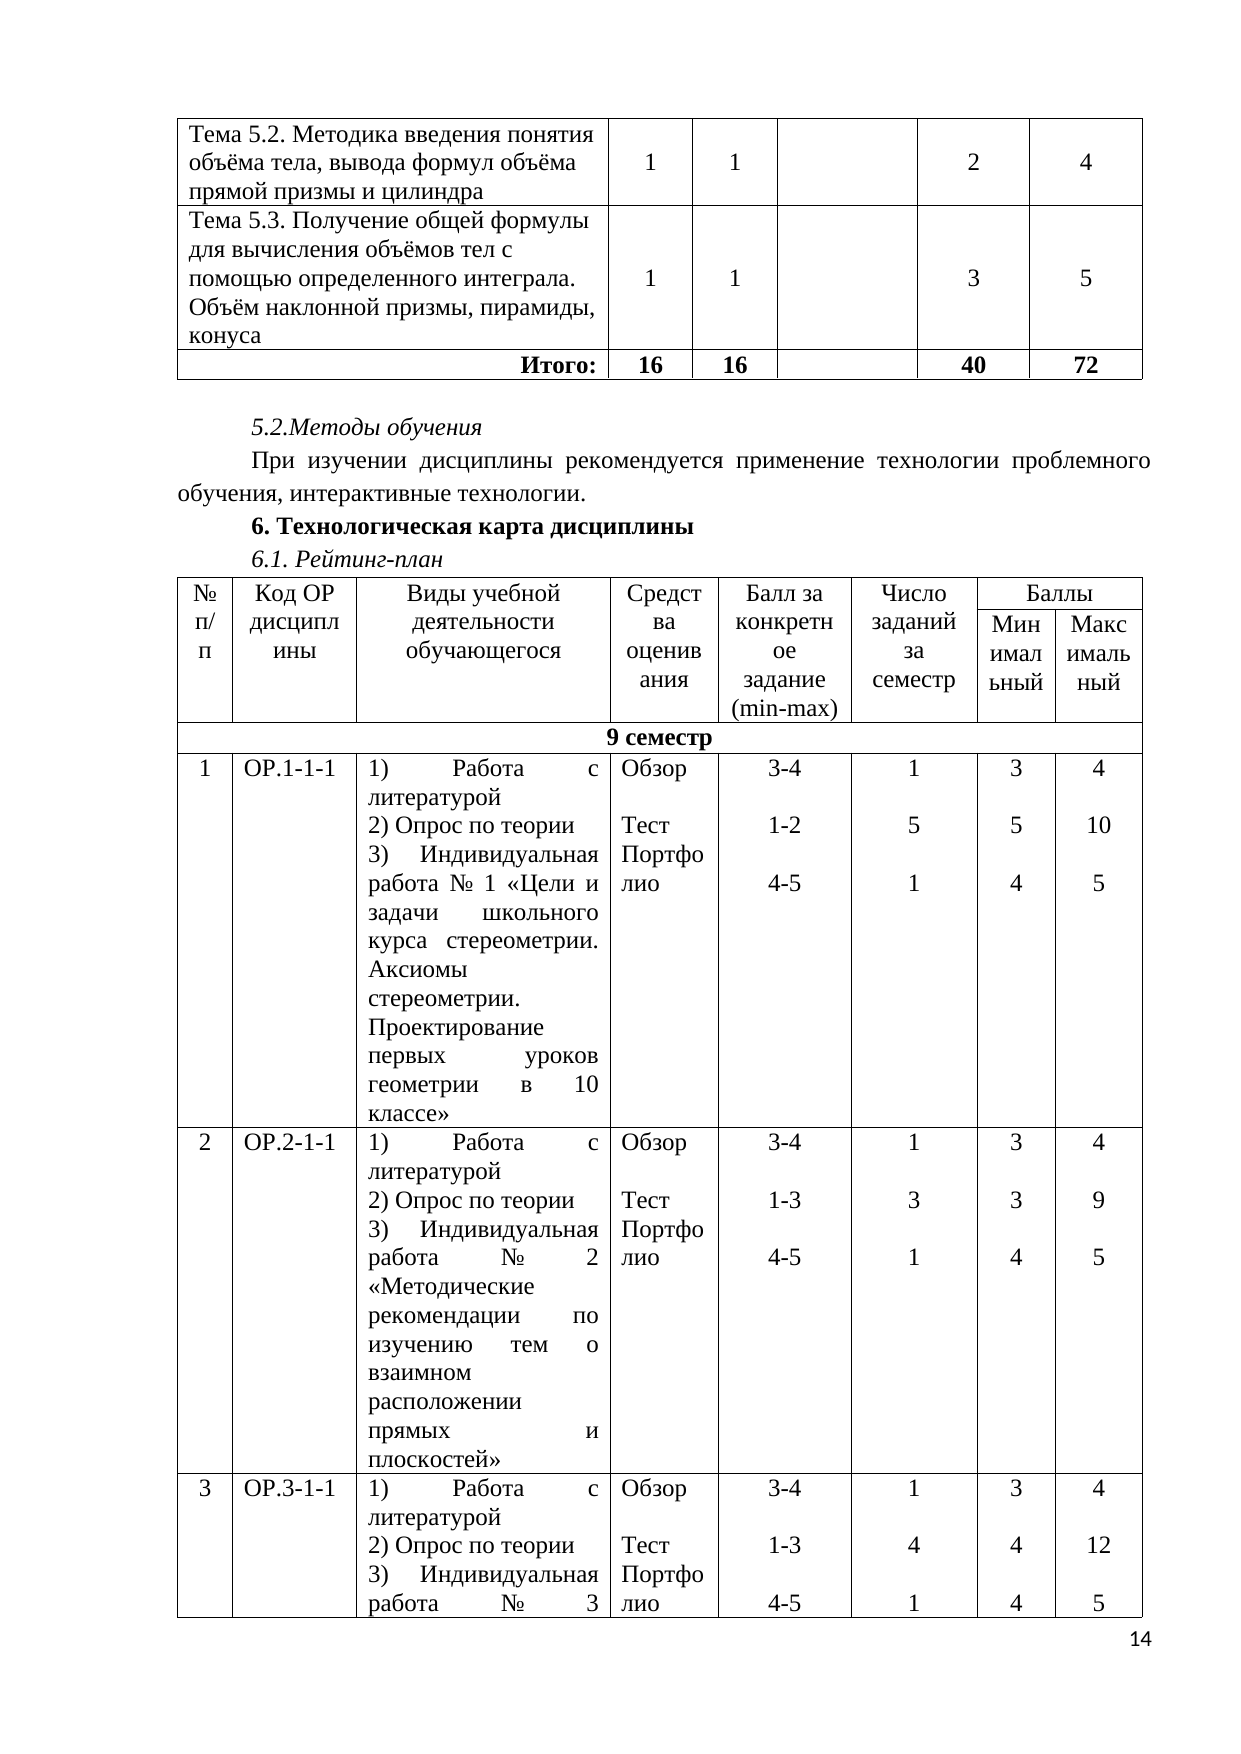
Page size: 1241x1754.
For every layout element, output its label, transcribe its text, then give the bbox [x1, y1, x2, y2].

table_cell ОР.3-1-1 [233, 1474, 356, 1617]
table_cell 9 семестр [178, 723, 1142, 753]
table_cell 1 [693, 119, 777, 205]
table_cell 1 4 1 [852, 1474, 977, 1617]
table_cell 4 9 5 [1056, 1128, 1142, 1472]
table_cell 4 12 5 [1056, 1474, 1142, 1617]
table_cell 4 [1030, 119, 1142, 205]
table_cell 5 [1030, 206, 1142, 349]
table_header Балл за конкретное задание (min-max) [719, 578, 851, 721]
table_cell Тема 5.2. Методика введения понятия объёма тела, вывода формул объёма прямой призмы и цилиндра [178, 119, 608, 205]
table_cell [778, 350, 917, 378]
table_cell 1 [178, 754, 232, 1127]
table_cell 2 [178, 1128, 232, 1472]
table_cell 4 10 5 [1056, 754, 1142, 1127]
table_cell [778, 206, 917, 349]
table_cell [611, 1474, 718, 1617]
table_cell ОР.2-1-1 [233, 1128, 356, 1472]
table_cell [357, 1474, 610, 1617]
table_header № п/п [178, 578, 232, 721]
table_cell 1 [609, 206, 692, 349]
table_cell 3 5 4 [978, 754, 1055, 1127]
table_cell 1) Работа с литературой 2) Опрос по теории 3) Индивидуальная работа № 1 «Цели и задачи школьного курса стереометрии. Аксиомы стереометрии. Проектирование первых уроков геометрии в 10 классе» [357, 754, 610, 1127]
table_cell 2 [918, 119, 1029, 205]
table_header Число заданий за семестр [852, 578, 977, 721]
table_cell 16 [693, 350, 777, 378]
table_cell Минимальный [978, 610, 1055, 721]
table_cell 1 [693, 206, 777, 349]
table_cell 16 [609, 350, 692, 378]
table_cell 1 3 1 [852, 1128, 977, 1472]
table_cell ОР.1-1-1 [233, 754, 356, 1127]
table_cell 3 4 4 [978, 1474, 1055, 1617]
table_cell Обзор Тест Портфолио [611, 1128, 718, 1472]
text 6. Технологическая карта дисциплины [177, 511, 1152, 540]
table_cell 40 [918, 350, 1029, 378]
table_cell 3-4 1-3 4-5 [719, 1474, 851, 1617]
table_header Средства оценивания [611, 578, 718, 721]
table_cell 3-4 1-2 4-5 [719, 754, 851, 1127]
table_cell 1 [609, 119, 692, 205]
table_cell 3 3 4 [978, 1128, 1055, 1472]
table_cell 72 [1030, 350, 1142, 378]
table_cell 3 [178, 1474, 232, 1617]
table_header Виды учебной деятельности обучающегося [357, 578, 610, 721]
table_cell 3-4 1-3 4-5 [719, 1128, 851, 1472]
table_cell Максимальный [1056, 610, 1142, 721]
table_cell Тема 5.3. Получение общей формулы для вычисления объёмов тел с помощью определенного интеграла. Объём наклонной призмы, пирамиды, конуса [178, 206, 608, 349]
table_cell 3 [918, 206, 1029, 349]
text При изучении дисциплины рекомендуется применение технологии проблемного обучения, интерактивные технологии. [177, 445, 1152, 507]
table_header Баллы [978, 578, 1142, 609]
table_cell Обзор Тест Портфолио [611, 754, 718, 1127]
table_header Код ОР дисциплины [233, 578, 356, 721]
table_cell 1) Работа с литературой 2) Опрос по теории 3) Индивидуальная работа № 2 «Методические рекомендации по изучению тем о взаимном расположении прямых и плоскостей» [357, 1128, 610, 1472]
text 5.2.Методы обучения [177, 412, 1152, 441]
table_cell Итого: [178, 350, 608, 378]
text 6.1. Рейтинг-план [177, 544, 1152, 573]
table_cell 1 5 1 [852, 754, 977, 1127]
table_cell [778, 119, 917, 205]
